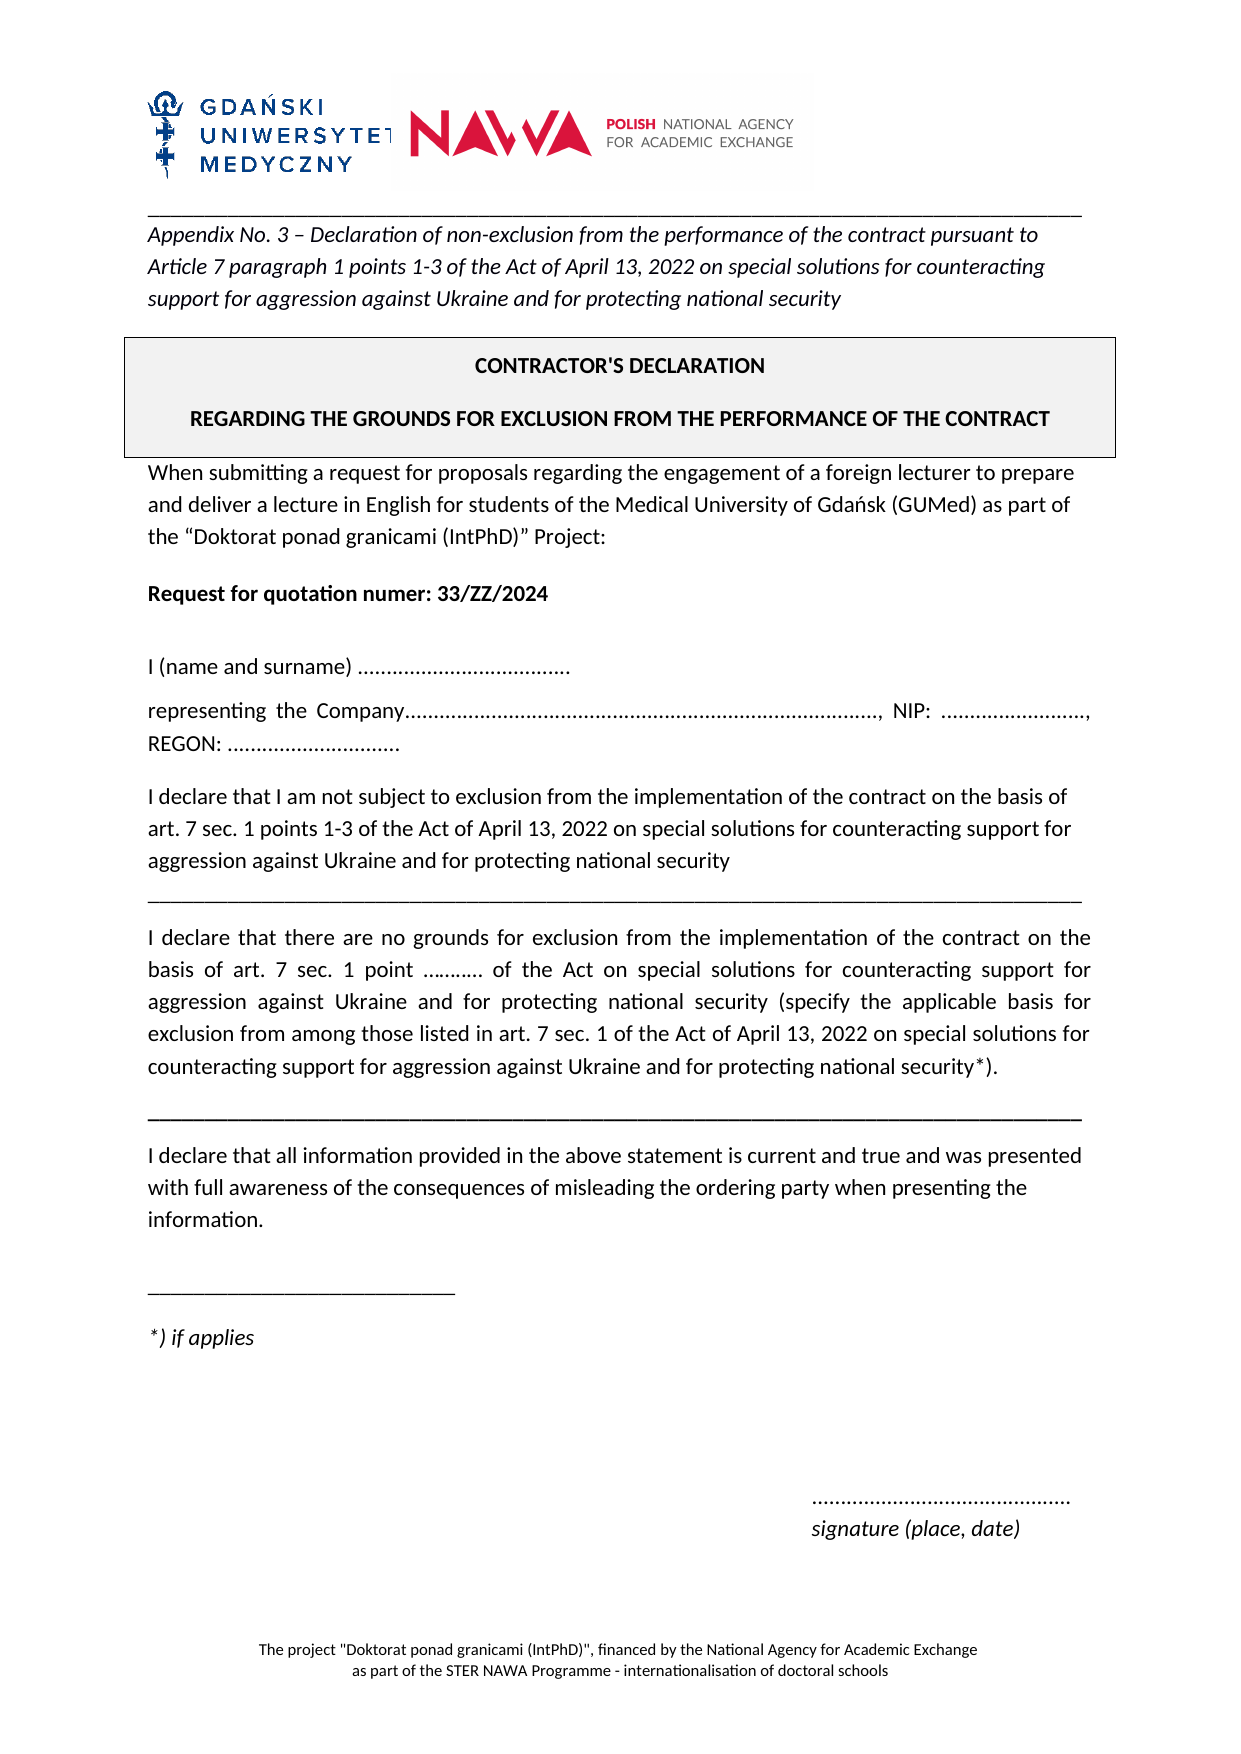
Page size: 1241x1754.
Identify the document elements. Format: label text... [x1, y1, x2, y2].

text ............................................. signature (place, date) [811, 1482, 1093, 1542]
picture [147, 73, 814, 192]
text *) if applies [148, 1323, 1093, 1351]
table_header CONTRACTOR'S DECLARATION REGARDING THE GROUNDS FOR EXCLUSION FROM THE PERFORMANCE OF THE CONTRACT [125, 338, 1115, 457]
text __________________________________________________________________________________ [148, 1096, 1093, 1124]
text Request for quotation numer: 33/ZZ/2024 [148, 579, 1093, 607]
text I declare that there are no grounds for exclusion from the implementation of the contract on the basis of art. 7 sec. 1 point ……..… of the Act on special solutions for counteracting support for aggression against Ukraine and for protecting national security (specify the applicable basis for exclusion from among those listed in art. 7 sec. 1 of the Act of April 13, 2022 on special solutions for counteracting support for aggression against Ukraine and for protecting national security*). [148, 923, 1093, 1080]
text I declare that all information provided in the above statement is current and true and was presented with full awareness of the consequences of misleading the ordering party when presenting the information. ___________________________ [148, 1141, 1093, 1298]
text representing the Company.................................................................................., NIP: ........................., REGON: .............................. [148, 697, 1093, 757]
text When submitting a request for proposals regarding the engagement of a foreign lecturer to prepare and deliver a lecture in English for students of the Medical University of Gdańsk (GUMed) as part of the “Doktorat ponad granicami (IntPhD)” Project: [148, 458, 1093, 550]
text I (name and surname) ..................................... [148, 652, 1093, 680]
text Appendix No. 3 – Declaration of non-exclusion from the performance of the contract pursuant to Article 7 paragraph 1 points 1-3 of the Act of April 13, 2022 on special solutions for counteracting support for aggression against Ukraine and for protecting national security [148, 220, 1093, 312]
text I declare that I am not subject to exclusion from the implementation of the contract on the basis of art. 7 sec. 1 points 1-3 of the Act of April 13, 2022 on special solutions for counteracting support for aggression against Ukraine and for protecting national security __________________________________________________________________________________ [148, 782, 1093, 906]
